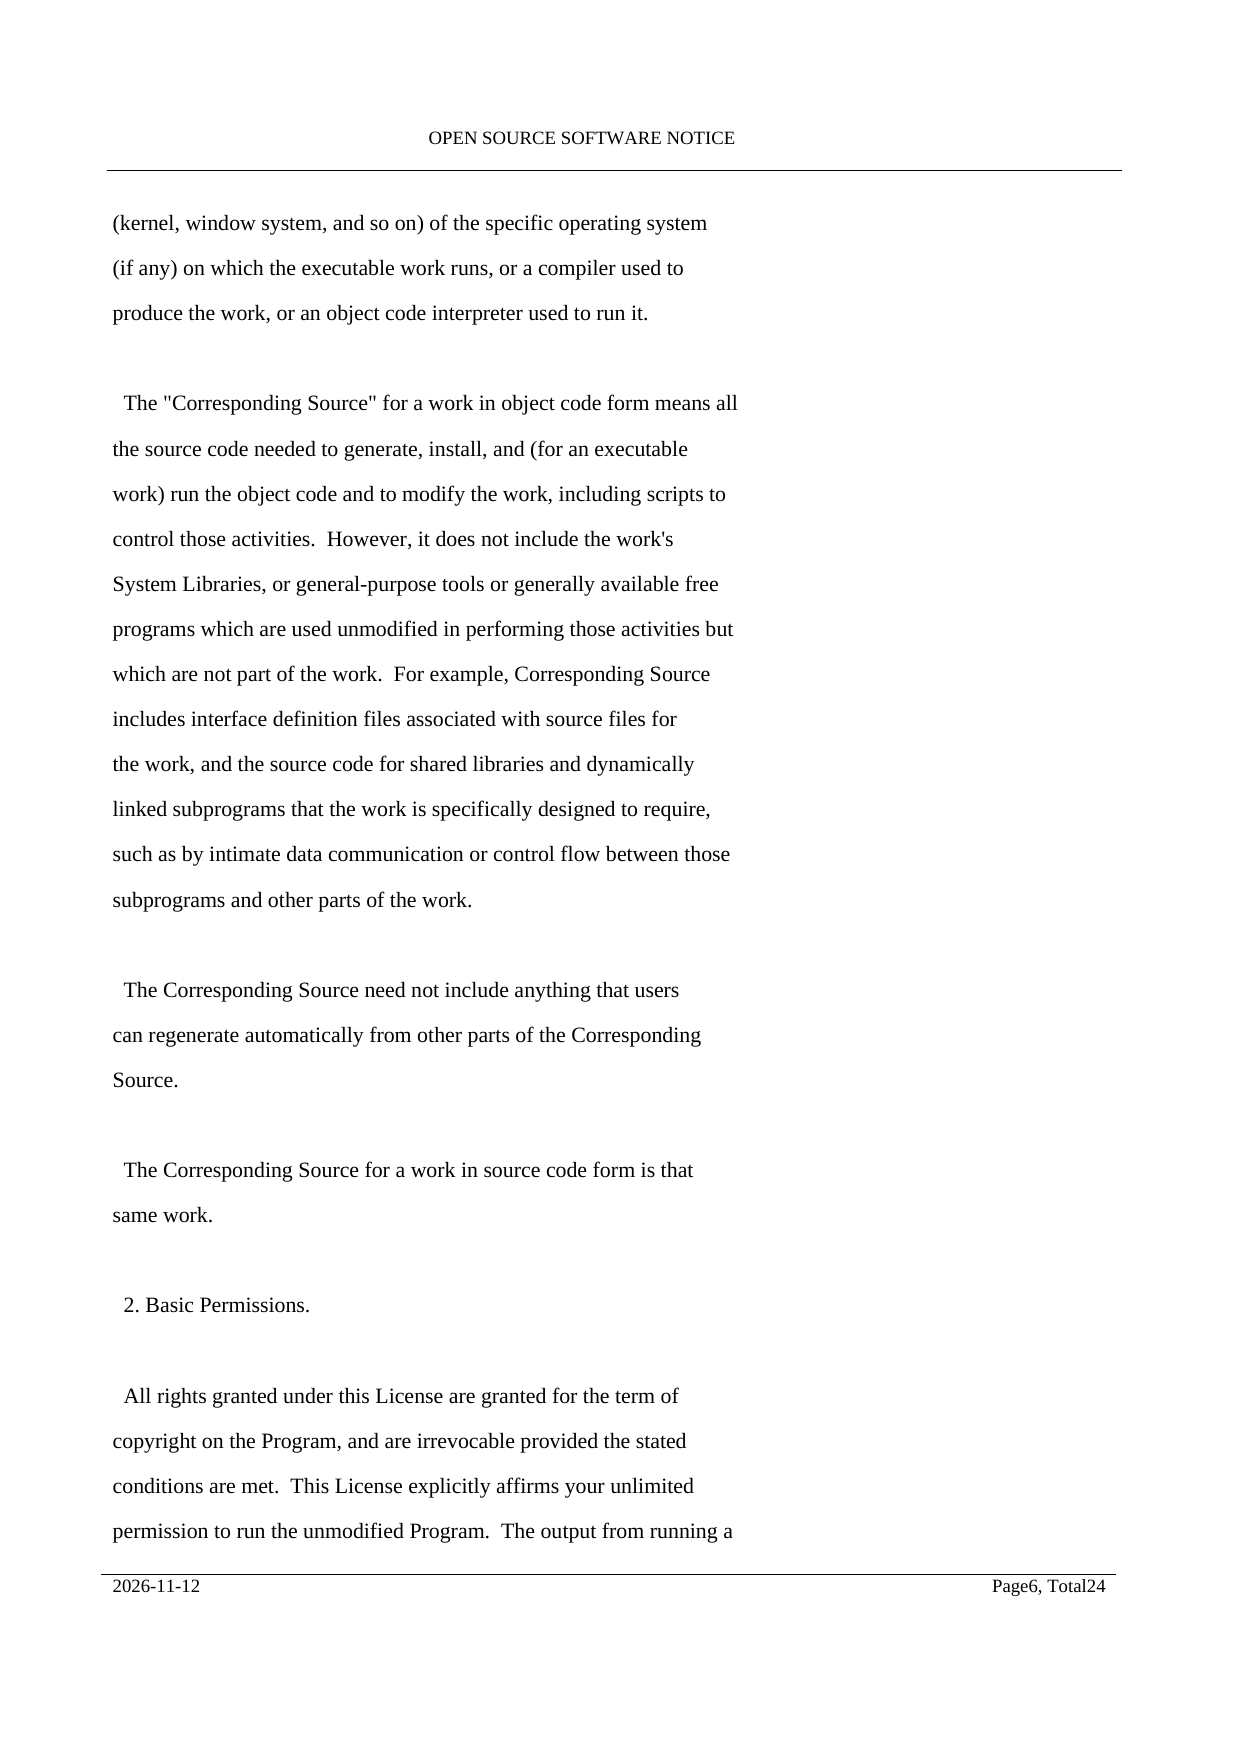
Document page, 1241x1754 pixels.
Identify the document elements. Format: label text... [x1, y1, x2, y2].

text same work. [112, 1199, 1128, 1231]
text permission to run the unmodified Program. The output from running a [112, 1514, 1128, 1547]
text The Corresponding Source need not include anything that users [112, 973, 1128, 1006]
text 2. Basic Permissions. [112, 1289, 1128, 1321]
text the source code needed to generate, install, and (for an executable [112, 432, 1128, 464]
text work) run the object code and to modify the work, including scripts to [112, 477, 1128, 509]
text control those activities. However, it does not include the work's [112, 522, 1128, 554]
text which are not part of the work. For example, Corresponding Source [112, 657, 1128, 690]
text System Libraries, or general-purpose tools or generally available free [112, 567, 1128, 600]
text produce the work, or an object code interpreter used to run it. [112, 297, 1128, 329]
text linked subprograms that the work is specifically designed to require, [112, 793, 1128, 825]
text The Corresponding Source for a work in source code form is that [112, 1153, 1128, 1186]
text the work, and the source code for shared libraries and dynamically [112, 748, 1128, 780]
text Source. [112, 1063, 1128, 1096]
text The "Corresponding Source" for a work in object code form means all [112, 387, 1128, 419]
text includes interface definition files associated with source files for [112, 702, 1128, 735]
text can regenerate automatically from other parts of the Corresponding [112, 1018, 1128, 1051]
text (if any) on which the executable work runs, or a compiler used to [112, 251, 1128, 284]
text such as by intimate data communication or control flow between those [112, 838, 1128, 870]
text programs which are used unmodified in performing those activities but [112, 612, 1128, 645]
text All rights granted under this License are granted for the term of [112, 1379, 1128, 1412]
text copyright on the Program, and are irrevocable provided the stated [112, 1424, 1128, 1457]
text (kernel, window system, and so on) of the specific operating system [112, 206, 1128, 239]
text subprograms and other parts of the work. [112, 883, 1128, 915]
text conditions are met. This License explicitly affirms your unlimited [112, 1469, 1128, 1502]
